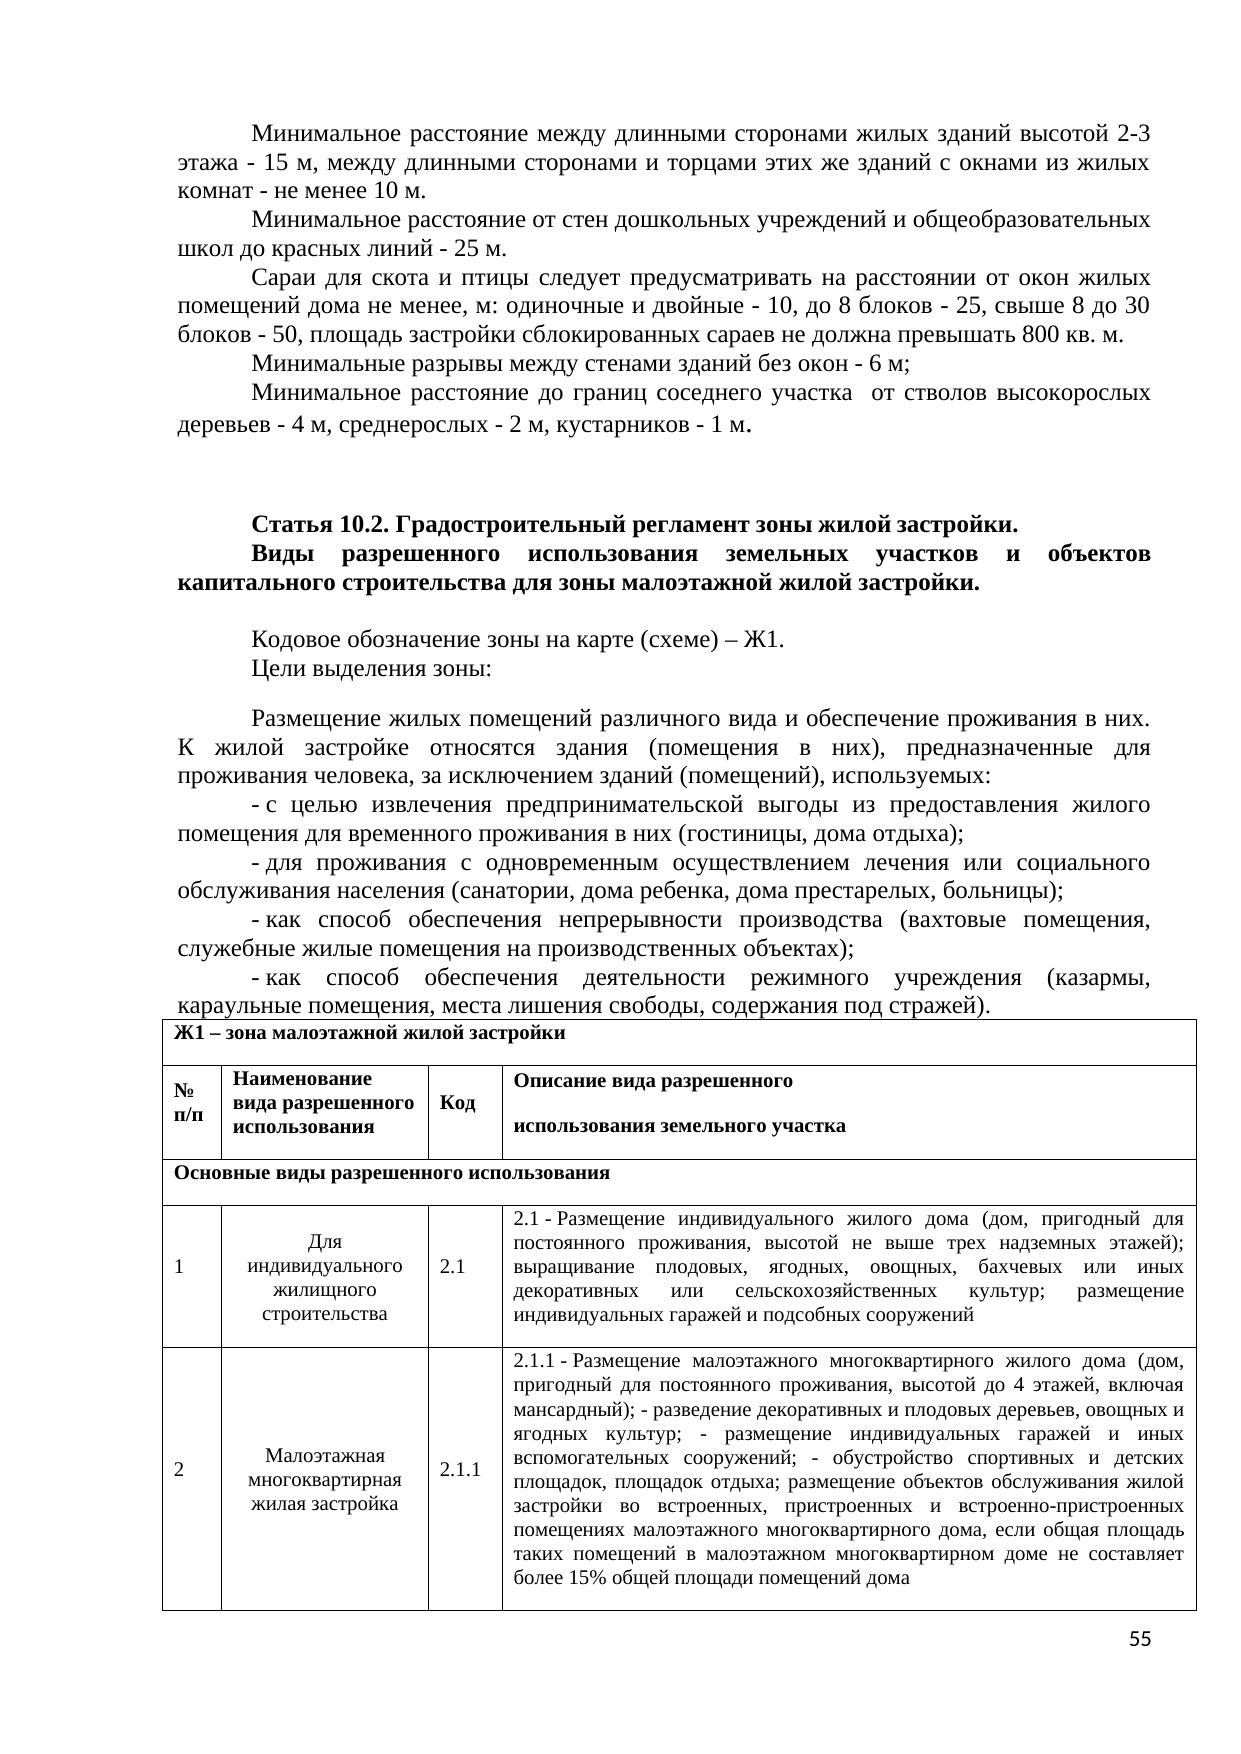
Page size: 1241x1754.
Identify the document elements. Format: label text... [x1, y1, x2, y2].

table_cell Описание вида разрешенного использования земельного участка [503, 1066, 1196, 1159]
text - как способ обеспечения непрерывности производства (вахтовые помещения, служебные жилые помещения на производственных объектах); [177, 904, 1152, 962]
table_cell 2.1.1 - Размещение малоэтажного многоквартирного жилого дома (дом, пригодный для постоянного проживания, высотой до 4 этажей, включая мансардный); - разведение декоративных и плодовых деревьев, овощных и ягодных культур; - размещение индивидуальных гаражей и иных вспомогательных сооружений; - обустройство спортивных и детских площадок, площадок отдыха; размещение объектов обслуживания жилой застройки во встроенных, пристроенных и встроенно-пристроенных помещениях малоэтажного многоквартирного дома, если общая площадь таких помещений в малоэтажном многоквартирном доме не составляет более 15% общей площади помещений дома [503, 1348, 1196, 1610]
table_cell 2 [163, 1348, 221, 1610]
text Минимальное расстояние от стен дошкольных учреждений и общеобразовательных школ до красных линий - 25 м. [177, 204, 1152, 262]
table_cell 2.1 - Размещение индивидуального жилого дома (дом, пригодный для постоянного проживания, высотой не выше трех надземных этажей); выращивание плодовых, ягодных, овощных, бахчевых или иных декоративных или сельскохозяйственных культур; размещение индивидуальных гаражей и подсобных сооружений [503, 1206, 1196, 1347]
table_cell 2.1.1 [429, 1348, 502, 1610]
table_cell Малоэтажная многоквартирная жилая застройка [222, 1348, 428, 1610]
text Сараи для скота и птицы следует предусматривать на расстоянии от окон жилых помещений дома не менее, м: одиночные и двойные - 10, до 8 блоков - 25, свыше 8 до 30 блоков - 50, площадь застройки сблокированных сараев не должна превышать 800 кв. м. [177, 262, 1152, 348]
text Минимальные разрывы между стенами зданий без окон - 6 м; [177, 348, 1152, 377]
text Цели выделения зоны: [177, 653, 1152, 682]
text - с целью извлечения предпринимательской выгоды из предоставления жилого помещения для временного проживания в них (гостиницы, дома отдыха); [177, 789, 1152, 847]
text Минимальное расстояние между длинными сторонами жилых зданий высотой 2-3 этажа - 15 м, между длинными сторонами и торцами этих же зданий с окнами из жилых комнат - не менее 10 м. [177, 118, 1152, 204]
text Размещение жилых помещений различного вида и обеспечение проживания в них. К жилой застройке относятся здания (помещения в них), предназначенные для проживания человека, за исключением зданий (помещений), используемых: [177, 703, 1152, 789]
list Статья 10.2. Градостроительный регламент зоны жилой застройки. [177, 509, 1152, 538]
text - как способ обеспечения деятельности режимного учреждения (казармы, караульные помещения, места лишения свободы, содержания под стражей). [177, 962, 1152, 1019]
list Кодовое обозначение зоны на карте (схеме) – Ж1. [177, 624, 1152, 653]
text Минимальное расстояние до границ соседнего участка от стволов высокорослых деревьев - 4 м, среднерослых - 2 м, кустарников - 1 м. [177, 377, 1152, 439]
text - для проживания с одновременным осуществлением лечения или социального обслуживания населения (санатории, дома ребенка, дома престарелых, больницы); [177, 847, 1152, 904]
table_cell Основные виды разрешенного использования [163, 1160, 1196, 1205]
table_cell Код [429, 1066, 502, 1159]
table_cell Для индивидуального жилищного строительства [222, 1206, 428, 1347]
table_cell 2.1 [429, 1206, 502, 1347]
list Виды разрешенного использования земельных участков и объектов капитального строительства для зоны малоэтажной жилой застройки. [177, 538, 1152, 596]
table_cell № п/п [163, 1066, 221, 1159]
table_cell Наименование вида разрешенного использования [222, 1066, 428, 1159]
table_cell 1 [163, 1206, 221, 1347]
table_header Ж1 – зона малоэтажной жилой застройки [163, 1020, 1196, 1065]
